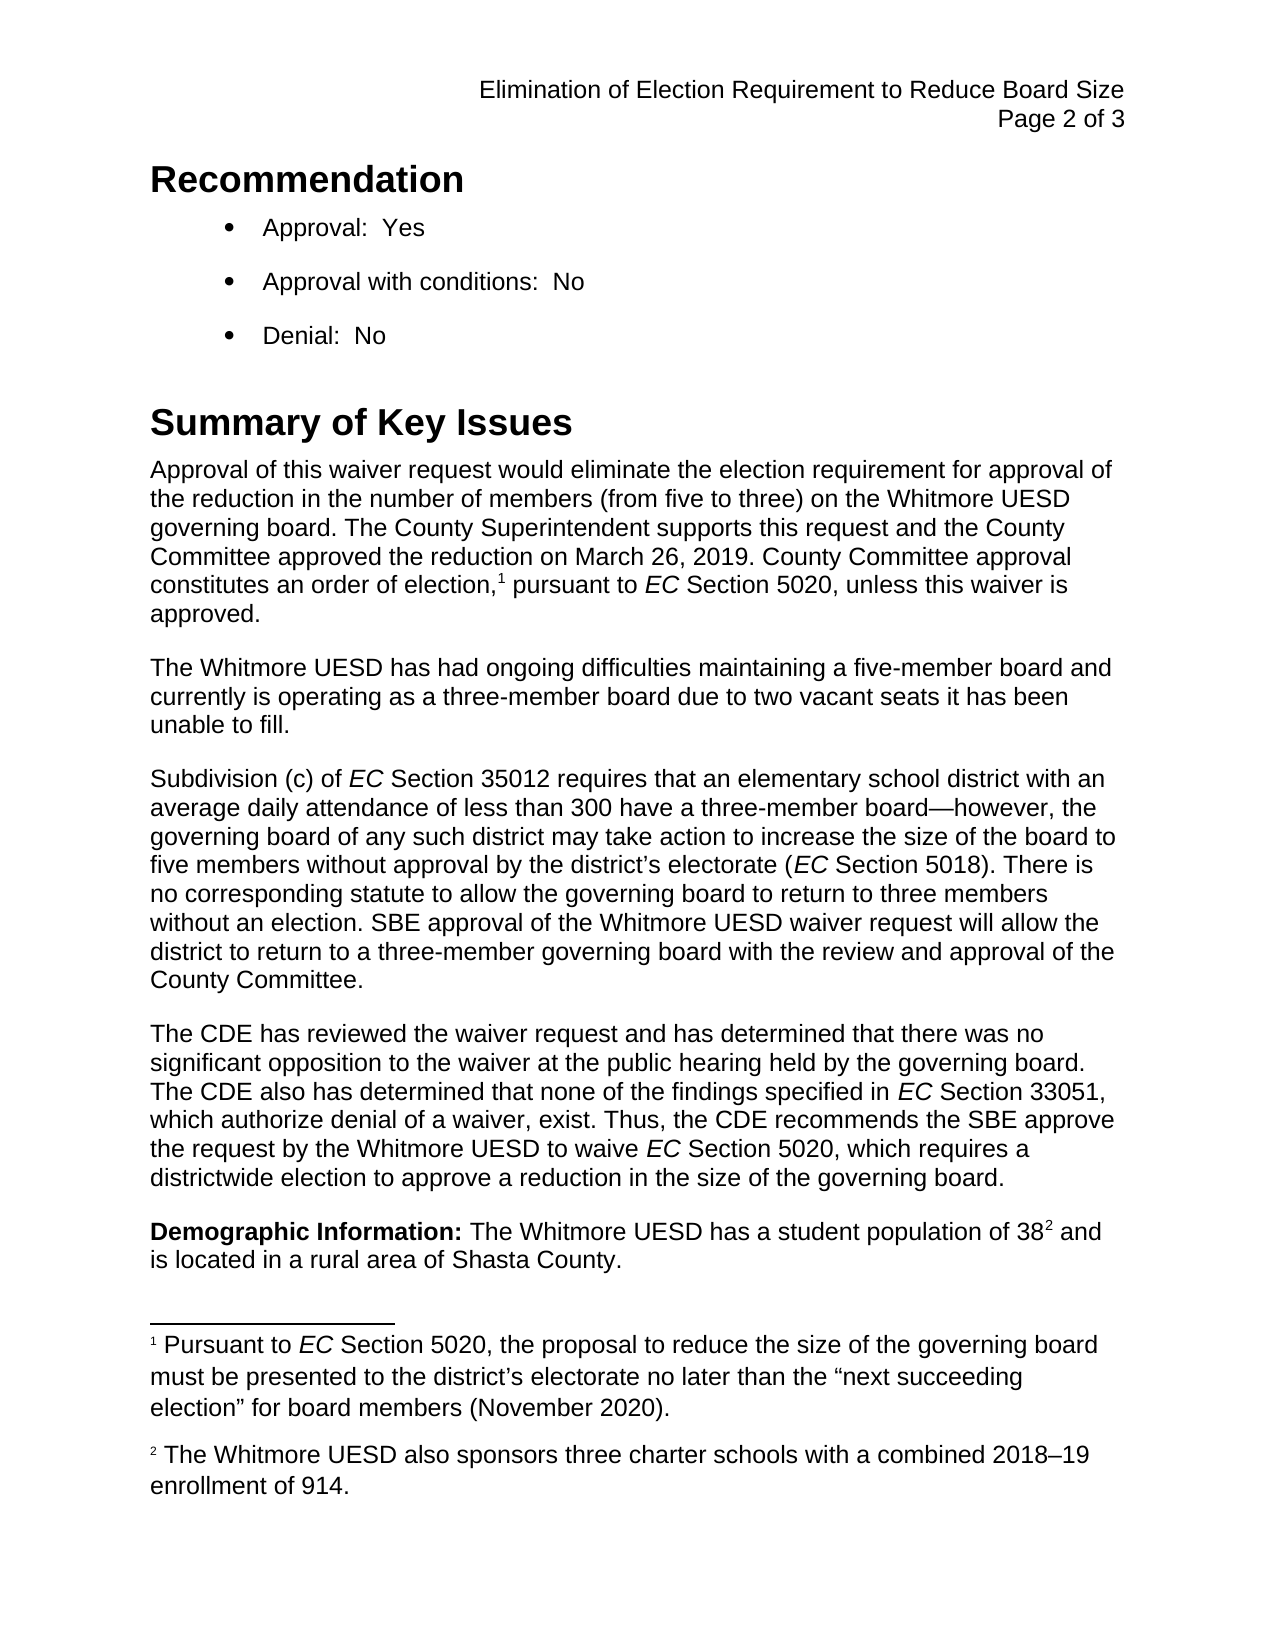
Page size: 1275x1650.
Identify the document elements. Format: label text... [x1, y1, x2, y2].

text Subdivision (c) of EC Section 35012 requires that an elementary school district with an average daily attendance of less than 300 have a three-member board—however, the governing board of any such district may take action to increase the size of the board to five members without approval by the district’s electorate (EC Section 5018). There is no corresponding statute to allow the governing board to return to three members without an election. SBE approval of the Whitmore UESD waiver request will allow the district to return to a three-member governing board with the review and approval of the County Committee. [150, 764, 1125, 994]
list Approval with conditions: No [225, 267, 1125, 296]
text The Whitmore UESD has had ongoing difficulties maintaining a five-member board and currently is operating as a three-member board due to two vacant seats it has been unable to fill. [150, 653, 1125, 739]
text The CDE has reviewed the waiver request and has determined that there was no significant opposition to the waiver at the public hearing held by the governing board. The CDE also has determined that none of the findings specified in EC Section 33051, which authorize denial of a waiver, exist. Thus, the CDE recommends the SBE approve the request by the Whitmore UESD to waive EC Section 5020, which requires a districtwide election to approve a reduction in the size of the governing board. [150, 1019, 1125, 1192]
subtitle Recommendation [150, 157, 1125, 201]
list Approval: Yes [225, 213, 1125, 242]
subtitle Summary of Key Issues [150, 400, 1125, 443]
text Demographic Information: The Whitmore UESD has a student population of 38 and is located in a rural area of Shasta County. [150, 1217, 1125, 1274]
list Denial: No [225, 321, 1125, 350]
text Approval of this waiver request would eliminate the election requirement for approval of the reduction in the number of members (from five to three) on the Whitmore UESD governing board. The County Superintendent supports this request and the County Committee approved the reduction on March 26, 2019. County Committee approval constitutes an order of election, pursuant to EC Section 5020, unless this waiver is approved. [150, 455, 1125, 628]
